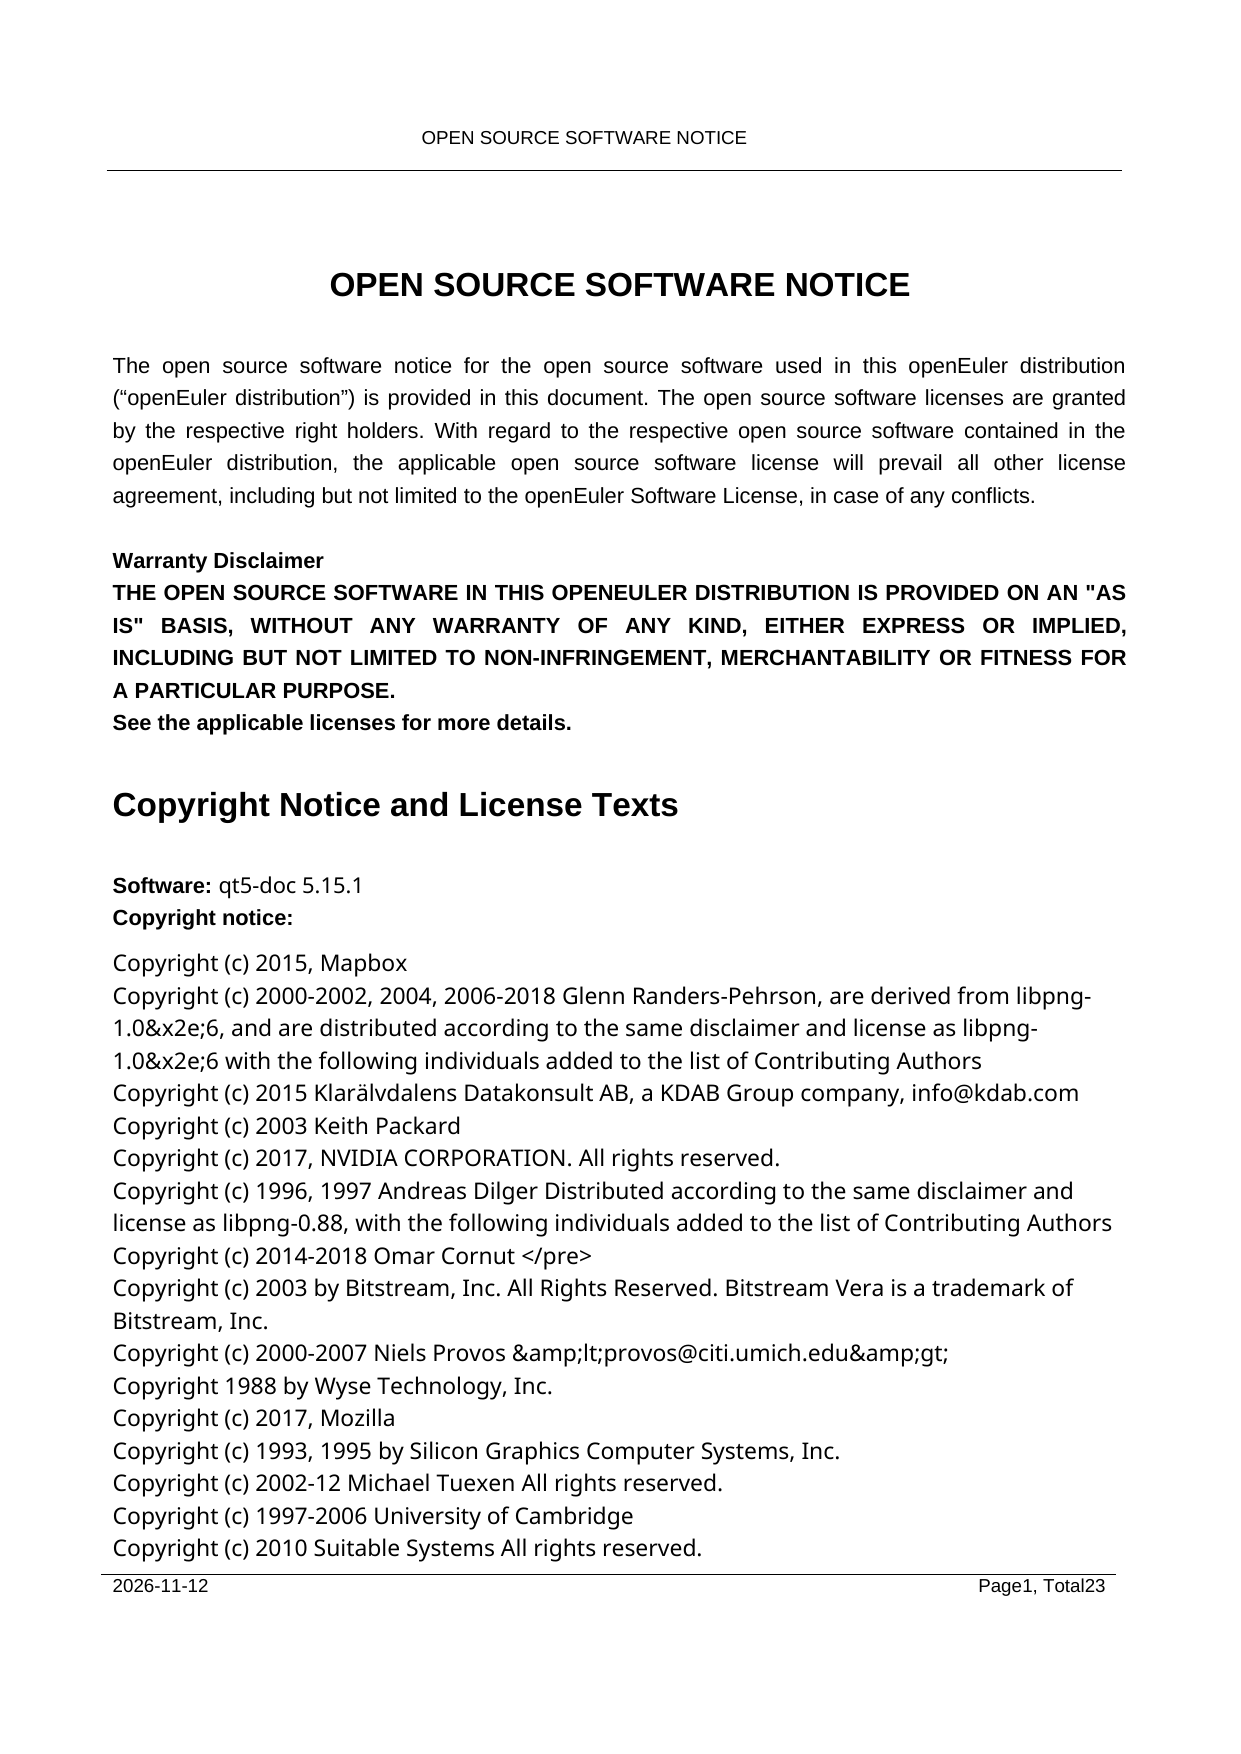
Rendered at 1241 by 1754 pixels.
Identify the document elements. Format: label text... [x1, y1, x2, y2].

text Warranty Disclaimer [112, 544, 1128, 576]
text THE OPEN SOURCE SOFTWARE IN THIS OPENEULER DISTRIBUTION IS PROVIDED ON AN "AS IS" BASIS, WITHOUT ANY WARRANTY OF ANY KIND, EITHER EXPRESS OR IMPLIED, INCLUDING BUT NOT LIMITED TO NON-INFRINGEMENT, MERCHANTABILITY OR FITNESS FOR A PARTICULAR PURPOSE. See the applicable licenses for more details. [112, 576, 1128, 739]
text The open source software notice for the open source software used in this openEuler distribution (“openEuler distribution”) is provided in this document. The open source software licenses are granted by the respective right holders. With regard to the respective open source software contained in the openEuler distribution, the applicable open source software license will prevail all other license agreement, including but not limited to the openEuler Software License, in case of any conflicts. [112, 349, 1128, 511]
title Software: qt5-doc 5.15.1 [112, 869, 1128, 901]
text Copyright Notice and License Texts [112, 771, 1128, 836]
text Copyright notice: [112, 901, 1128, 934]
text OPEN SOURCE SOFTWARE NOTICE [112, 251, 1128, 316]
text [112, 947, 1128, 1564]
